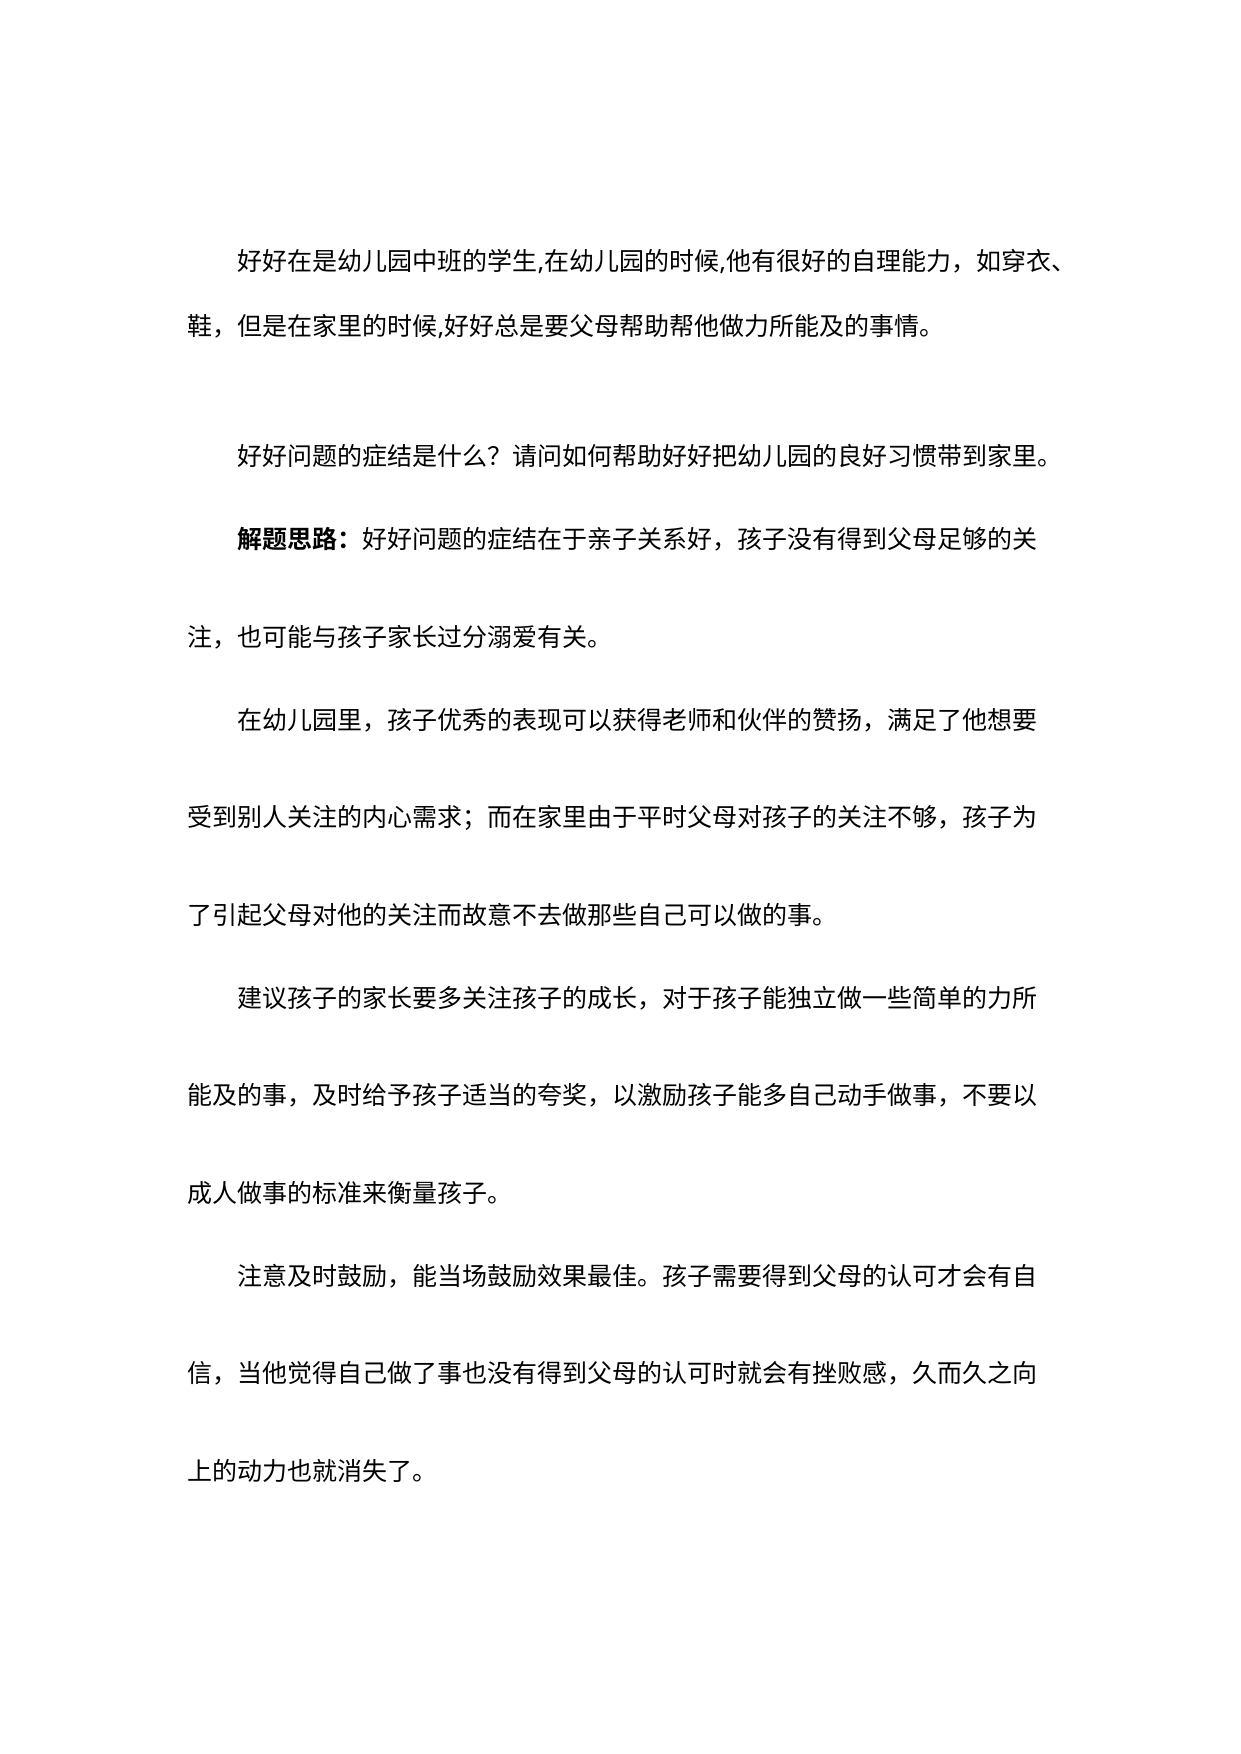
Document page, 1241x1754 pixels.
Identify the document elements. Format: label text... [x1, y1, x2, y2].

text 注意及时鼓励，能当场鼓励效果最佳。孩子需要得到父母的认可才会有自信，当他觉得自己做了事也没有得到父母的认可时就会有挫败感，久而久之向上的动力也就消失了。 [187, 1242, 1053, 1502]
text 好好问题的症结是什么？请问如何帮助好好把幼儿园的良好习惯带到家里。 [187, 422, 1053, 487]
text 解题思路：好好问题的症结在于亲子关系好，孩子没有得到父母足够的关注，也可能与孩子家长过分溺爱有关。 [187, 505, 1053, 668]
text 好好在是幼儿园中班的学生,在幼儿园的时候,他有很好的自理能力，如穿衣、鞋，但是在家里的时候,好好总是要父母帮助帮他做力所能及的事情。 [187, 227, 1053, 357]
text 在幼儿园里，孩子优秀的表现可以获得老师和伙伴的赞扬，满足了他想要受到别人关注的内心需求；而在家里由于平时父母对孩子的关注不够，孩子为了引起父母对他的关注而故意不去做那些自己可以做的事。 [187, 686, 1053, 946]
text 建议孩子的家长要多关注孩子的成长，对于孩子能独立做一些简单的力所能及的事，及时给予孩子适当的夸奖，以激励孩子能多自己动手做事，不要以成人做事的标准来衡量孩子。 [187, 964, 1053, 1224]
